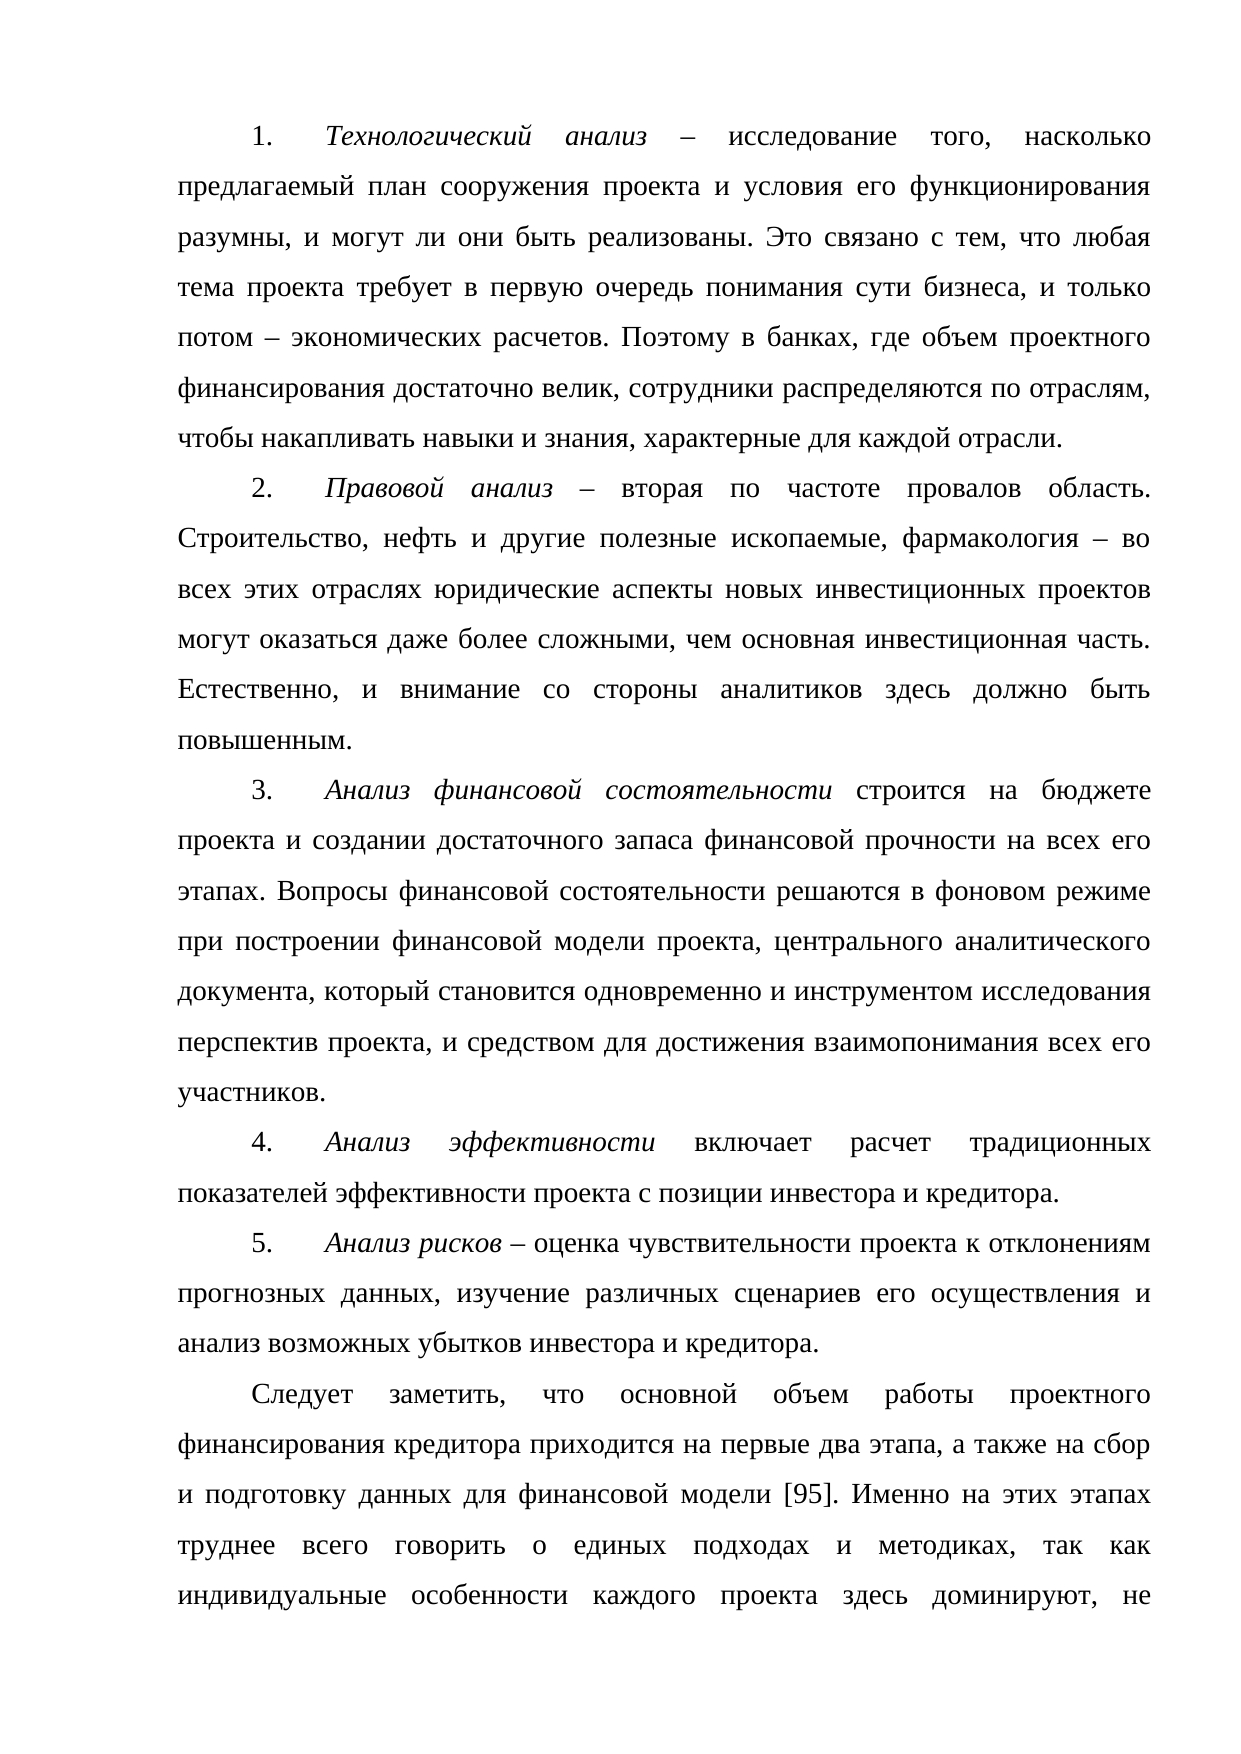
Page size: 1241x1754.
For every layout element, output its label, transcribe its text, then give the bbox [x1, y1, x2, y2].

list Анализ эффективности включает расчет традиционных показателей эффективности проекта с позиции инвестора и кредитора. [177, 1124, 1152, 1208]
list Анализ рисков – оценка чувствительности проекта к отклонениям прогнозных данных, изучение различных сценариев его осуществления и анализ возможных убытков инвестора и кредитора. [177, 1225, 1152, 1359]
list Правовой анализ – вторая по частоте провалов область. Строительство, нефть и другие полезные ископаемые, фармакология – во всех этих отраслях юридические аспекты новых инвестиционных проектов могут оказаться даже более сложными, чем основная инвестиционная часть. Естественно, и внимание со стороны аналитиков здесь должно быть повышенным. [177, 470, 1152, 755]
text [177, 1376, 1152, 1611]
list Технологический анализ – исследование того, насколько предлагаемый план сооружения проекта и условия его функционирования разумны, и могут ли они быть реализованы. Это связано с тем, что любая тема проекта требует в первую очередь понимания сути бизнеса, и только потом – экономических расчетов. Поэтому в банках, где объем проектного финансирования достаточно велик, сотрудники распределяются по отраслям, чтобы накапливать навыки и знания, характерные для каждой отрасли. [177, 118, 1152, 453]
list Анализ финансовой состоятельности строится на бюджете проекта и создании достаточного запаса финансовой прочности на всех его этапах. Вопросы финансовой состоятельности решаются в фоновом режиме при построении финансовой модели проекта, центрального аналитического документа, который становится одновременно и инструментом исследования перспектив проекта, и средством для достижения взаимопонимания всех его участников. [177, 772, 1152, 1108]
